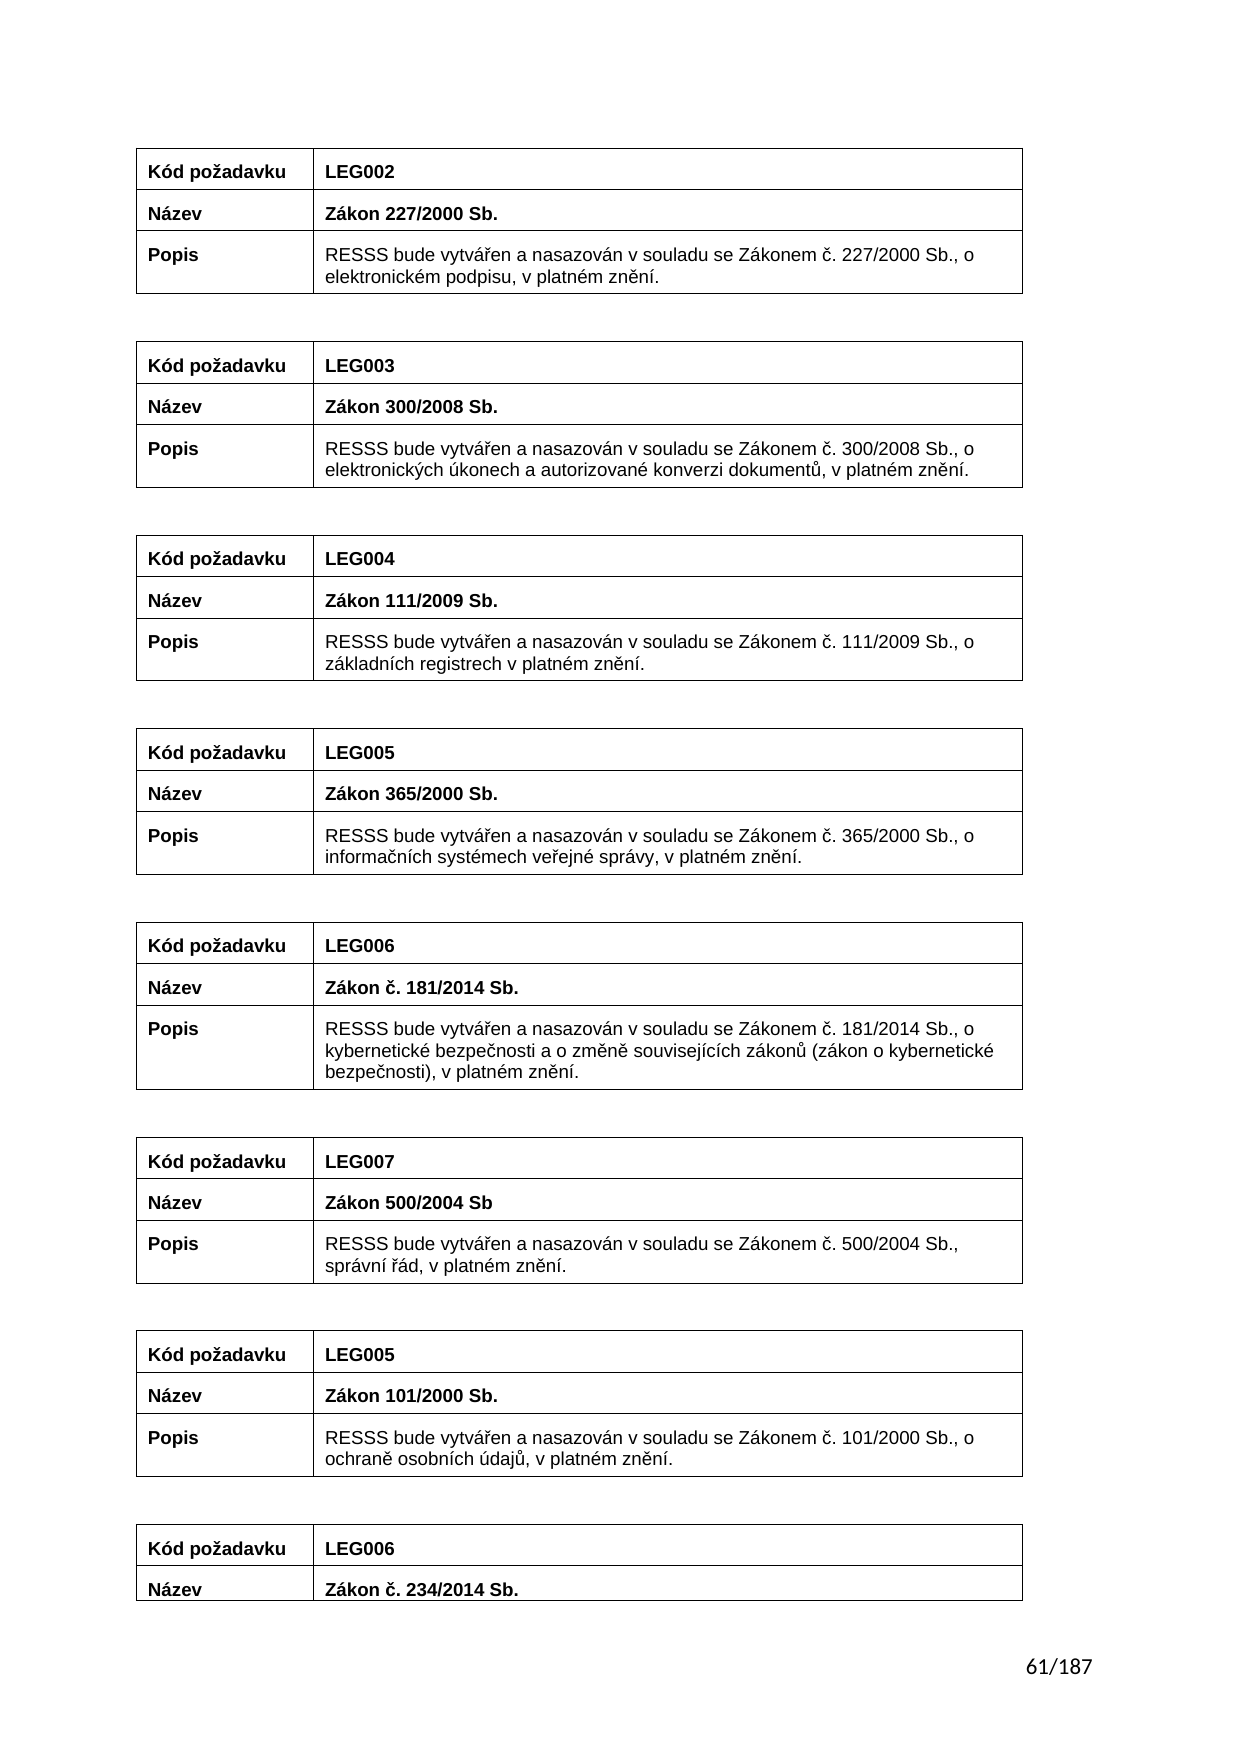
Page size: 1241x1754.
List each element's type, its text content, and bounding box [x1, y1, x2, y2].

table_cell Popis [137, 619, 313, 680]
table_header LEG005 [314, 1331, 1022, 1372]
table_header LEG004 [314, 536, 1022, 576]
table_cell Název [137, 1373, 313, 1413]
table_cell Zákon 300/2008 Sb. [314, 384, 1022, 424]
table_cell Zákon 111/2009 Sb. [314, 577, 1022, 617]
table_cell RESSS bude vytvářen a nasazován v souladu se Zákonem č. 111/2009 Sb., o základních registrech v platném znění. [314, 619, 1022, 680]
table_cell RESSS bude vytvářen a nasazován v souladu se Zákonem č. 365/2000 Sb., o informačních systémech veřejné správy, v platném znění. [314, 812, 1022, 874]
table_cell Název [137, 964, 313, 1004]
table_cell Zákon 365/2000 Sb. [314, 771, 1022, 811]
table_cell Název [137, 384, 313, 424]
table_header Kód požadavku [137, 342, 313, 382]
table_cell Název [137, 1566, 313, 1600]
table_header Kód požadavku [137, 149, 313, 189]
table_header LEG006 [314, 1525, 1022, 1565]
table_cell Název [137, 190, 313, 230]
table_cell Název [137, 1179, 313, 1219]
table_header LEG005 [314, 729, 1022, 769]
table_header Kód požadavku [137, 923, 313, 963]
table_header LEG007 [314, 1138, 1022, 1178]
table_cell Popis [137, 1221, 313, 1282]
table_header LEG002 [314, 149, 1022, 189]
table_header LEG006 [314, 923, 1022, 963]
table_cell Zákon 500/2004 Sb [314, 1179, 1022, 1219]
table_header Kód požadavku [137, 1525, 313, 1565]
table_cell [314, 1566, 1022, 1600]
table_cell RESSS bude vytvářen a nasazován v souladu se Zákonem č. 300/2008 Sb., o elektronických úkonech a autorizované konverzi dokumentů, v platném znění. [314, 425, 1022, 487]
table_cell Název [137, 577, 313, 617]
table_cell Popis [137, 231, 313, 293]
table_header Kód požadavku [137, 1331, 313, 1372]
table_header Kód požadavku [137, 536, 313, 576]
table_cell Popis [137, 1414, 313, 1476]
table_cell RESSS bude vytvářen a nasazován v souladu se Zákonem č. 500/2004 Sb., správní řád, v platném znění. [314, 1221, 1022, 1282]
table_cell Popis [137, 812, 313, 874]
table_cell RESSS bude vytvářen a nasazován v souladu se Zákonem č. 101/2000 Sb., o ochraně osobních údajů, v platném znění. [314, 1414, 1022, 1476]
table_cell Název [137, 771, 313, 811]
table_header LEG003 [314, 342, 1022, 382]
table_cell Zákon 101/2000 Sb. [314, 1373, 1022, 1413]
table_cell RESSS bude vytvářen a nasazován v souladu se Zákonem č. 227/2000 Sb., o elektronickém podpisu, v platném znění. [314, 231, 1022, 293]
table_cell Popis [137, 425, 313, 487]
table_cell Popis [137, 1006, 313, 1089]
table_cell RESSS bude vytvářen a nasazován v souladu se Zákonem č. 181/2014 Sb., o kybernetické bezpečnosti a o změně souvisejících zákonů (zákon o kybernetické bezpečnosti), v platném znění. [314, 1006, 1022, 1089]
table_cell Zákon č. 181/2014 Sb. [314, 964, 1022, 1004]
table_header Kód požadavku [137, 729, 313, 769]
table_cell Zákon 227/2000 Sb. [314, 190, 1022, 230]
table_header Kód požadavku [137, 1138, 313, 1178]
